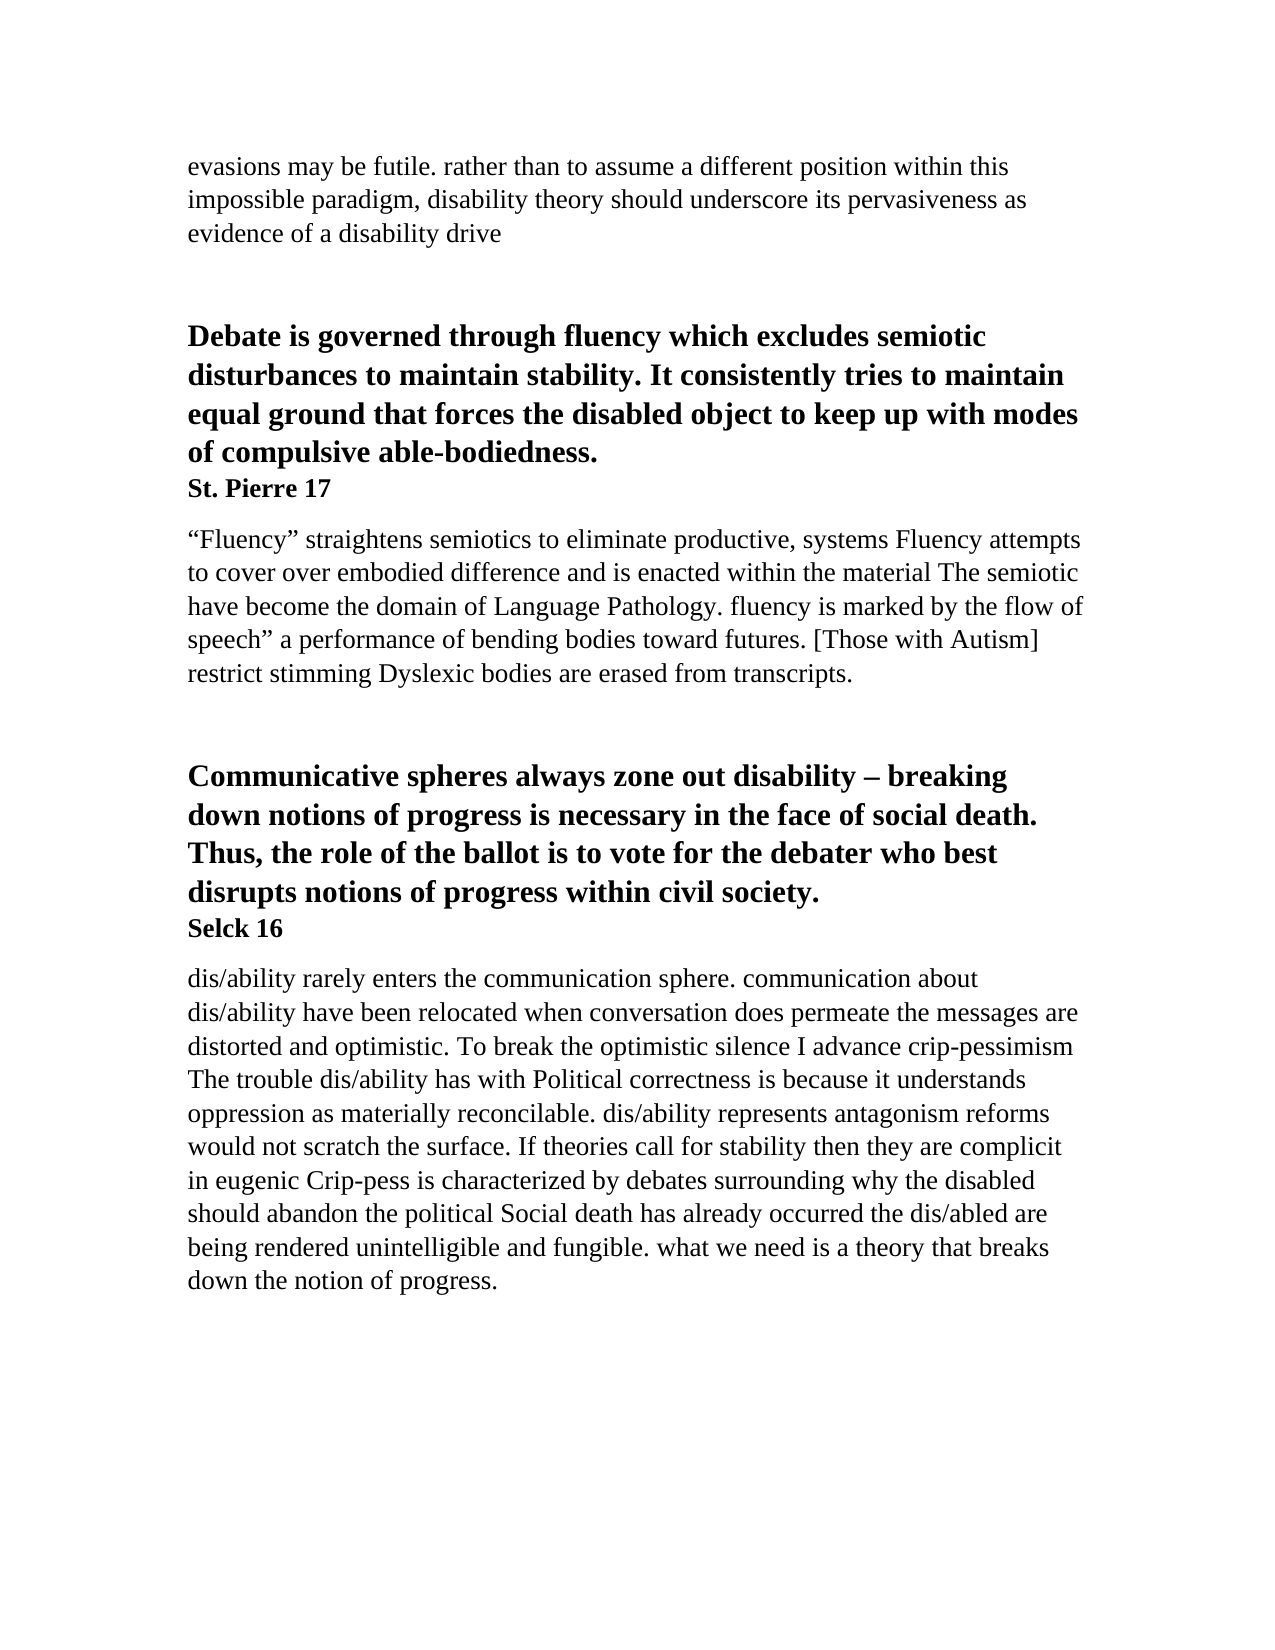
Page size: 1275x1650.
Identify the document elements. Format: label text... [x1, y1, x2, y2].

text St. Pierre 17 [187, 472, 1087, 504]
text “Fluency” straightens semiotics to eliminate productive, systems Fluency attempts to cover over embodied difference and is enacted within the material The semiotic have become the domain of Language Pathology. fluency is marked by the flow of speech” a performance of bending bodies toward futures. [Those with Autism] restrict stimming Dyslexic bodies are erased from transcripts. [187, 523, 1087, 688]
subtitle Communicative spheres always zone out disability – breaking down notions of progress is necessary in the face of social death. Thus, the role of the ballot is to vote for the debater who best disrupts notions of progress within civil society. [187, 757, 1087, 909]
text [187, 150, 1087, 248]
text dis/ability rarely enters the communication sphere. communication about dis/ability have been relocated when conversation does permeate the messages are distorted and optimistic. To break the optimistic silence I advance crip-pessimism The trouble dis/ability has with Political correctness is because it understands oppression as materially reconcilable. dis/ability represents antagonism reforms would not scratch the surface. If theories call for stability then they are complicit in eugenic Crip-pess is characterized by debates surrounding why the disabled should abandon the political Social death has already occurred the dis/abled are being rendered unintelligible and fungible. what we need is a theory that breaks down the notion of progress. [187, 962, 1087, 1296]
subtitle Debate is governed through fluency which excludes semiotic disturbances to maintain stability. It consistently tries to maintain equal ground that forces the disabled object to keep up with modes of compulsive able-bodiedness. [187, 317, 1087, 470]
text Selck 16 [187, 912, 1087, 943]
